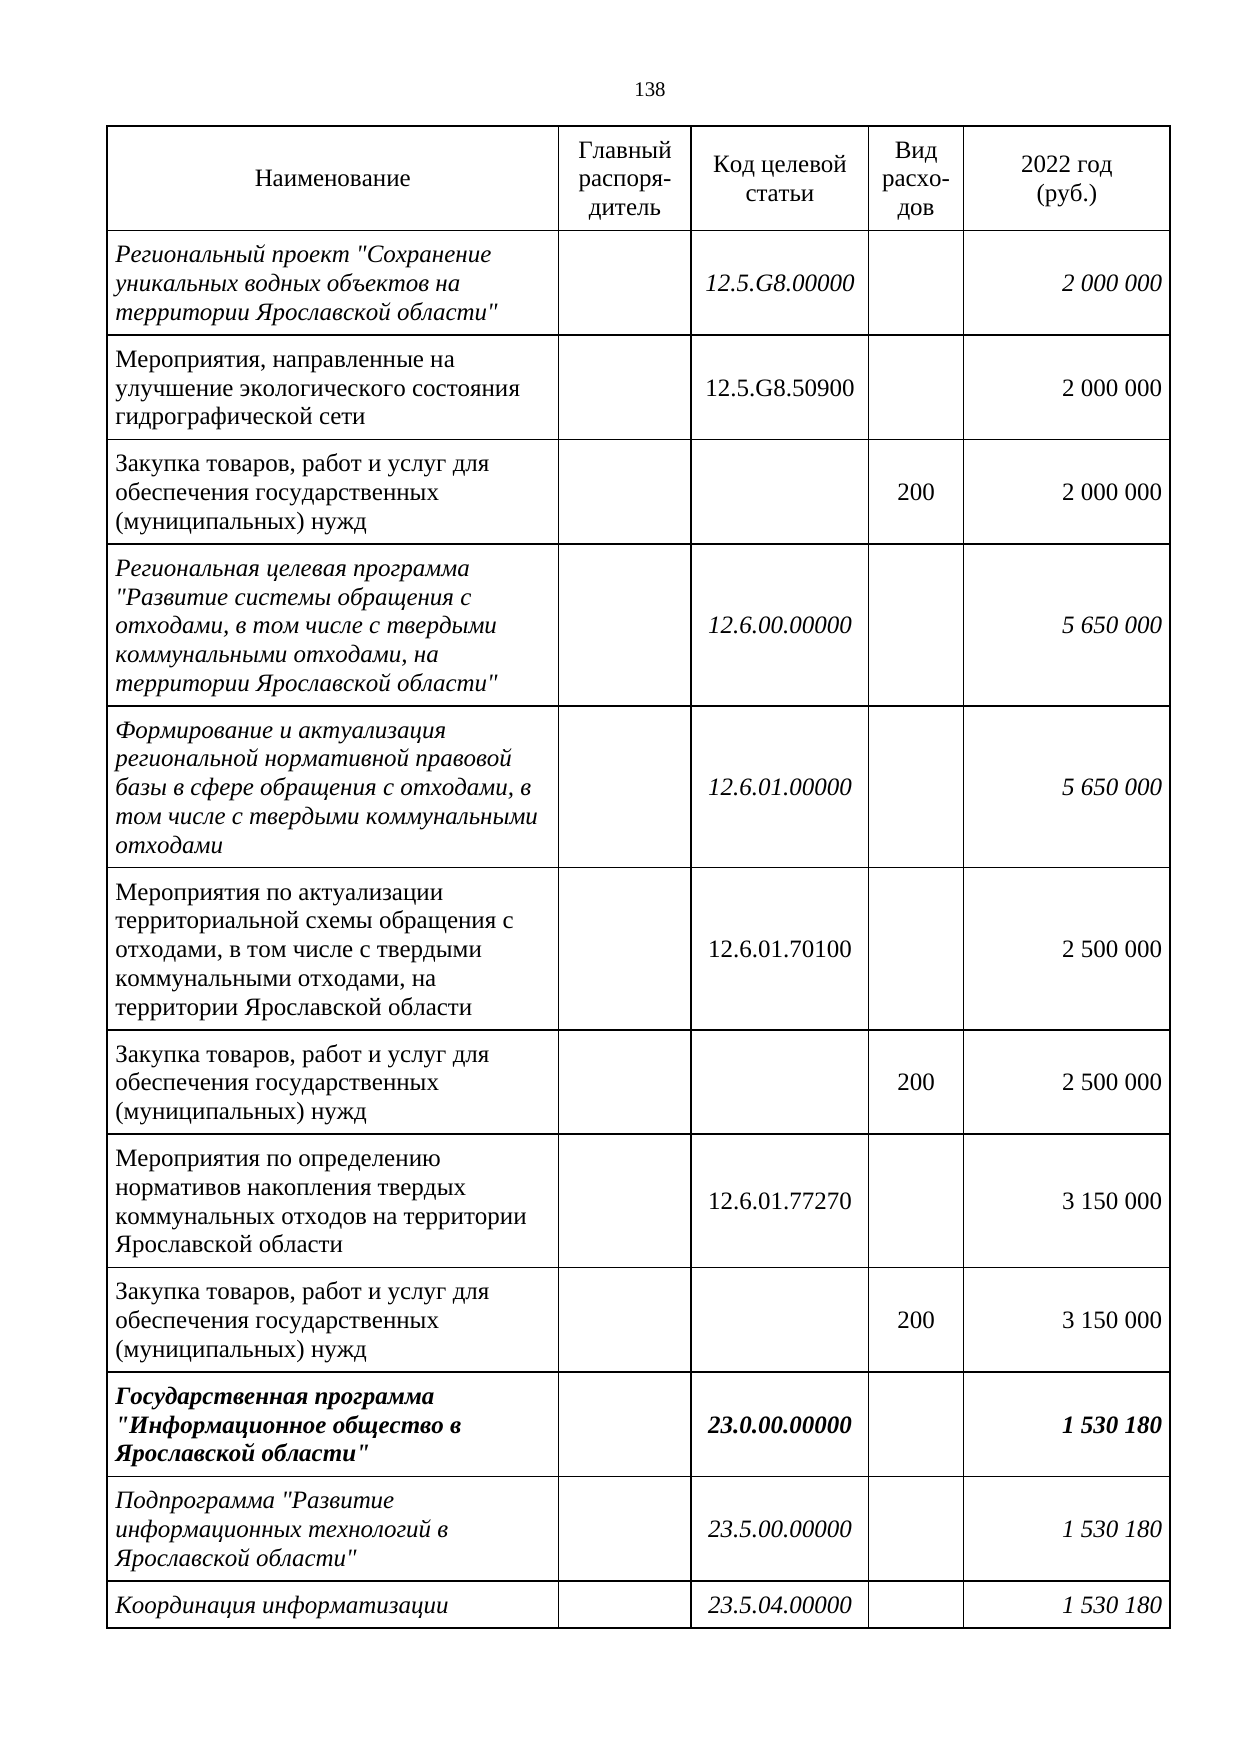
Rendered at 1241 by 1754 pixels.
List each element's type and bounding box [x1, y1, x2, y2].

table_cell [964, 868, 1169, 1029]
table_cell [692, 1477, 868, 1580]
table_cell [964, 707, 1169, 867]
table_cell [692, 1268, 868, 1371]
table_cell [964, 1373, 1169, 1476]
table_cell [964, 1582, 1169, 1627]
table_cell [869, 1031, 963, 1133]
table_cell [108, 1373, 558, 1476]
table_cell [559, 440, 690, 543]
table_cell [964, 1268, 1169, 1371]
table_header [559, 127, 690, 229]
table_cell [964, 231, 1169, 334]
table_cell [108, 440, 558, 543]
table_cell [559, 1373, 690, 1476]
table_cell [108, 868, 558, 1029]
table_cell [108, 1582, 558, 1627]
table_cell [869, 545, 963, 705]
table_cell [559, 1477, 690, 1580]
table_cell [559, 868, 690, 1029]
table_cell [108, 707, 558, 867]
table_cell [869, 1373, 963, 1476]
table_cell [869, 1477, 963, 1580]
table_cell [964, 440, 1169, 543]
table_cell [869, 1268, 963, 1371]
table_header [692, 127, 868, 229]
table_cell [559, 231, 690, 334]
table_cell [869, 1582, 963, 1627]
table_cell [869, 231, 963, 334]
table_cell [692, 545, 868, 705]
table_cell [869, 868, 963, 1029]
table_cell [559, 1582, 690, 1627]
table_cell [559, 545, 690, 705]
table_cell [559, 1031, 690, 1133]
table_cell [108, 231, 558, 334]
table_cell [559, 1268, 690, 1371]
table_header [869, 127, 963, 229]
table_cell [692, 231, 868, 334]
table_header [964, 127, 1169, 229]
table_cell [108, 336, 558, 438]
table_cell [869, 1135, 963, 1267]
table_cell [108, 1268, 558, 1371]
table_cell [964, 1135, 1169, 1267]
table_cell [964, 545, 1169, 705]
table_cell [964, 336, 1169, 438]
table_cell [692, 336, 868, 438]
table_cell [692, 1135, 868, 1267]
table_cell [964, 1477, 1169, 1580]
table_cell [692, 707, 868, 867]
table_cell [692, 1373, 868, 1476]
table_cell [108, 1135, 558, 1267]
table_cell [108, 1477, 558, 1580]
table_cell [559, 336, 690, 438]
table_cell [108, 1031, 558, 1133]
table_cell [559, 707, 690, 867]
table_header [108, 127, 558, 229]
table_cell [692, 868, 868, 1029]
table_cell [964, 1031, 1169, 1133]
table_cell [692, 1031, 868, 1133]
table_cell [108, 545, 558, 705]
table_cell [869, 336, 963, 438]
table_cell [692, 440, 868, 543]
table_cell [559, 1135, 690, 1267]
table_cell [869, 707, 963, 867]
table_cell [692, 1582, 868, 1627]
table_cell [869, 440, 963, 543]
